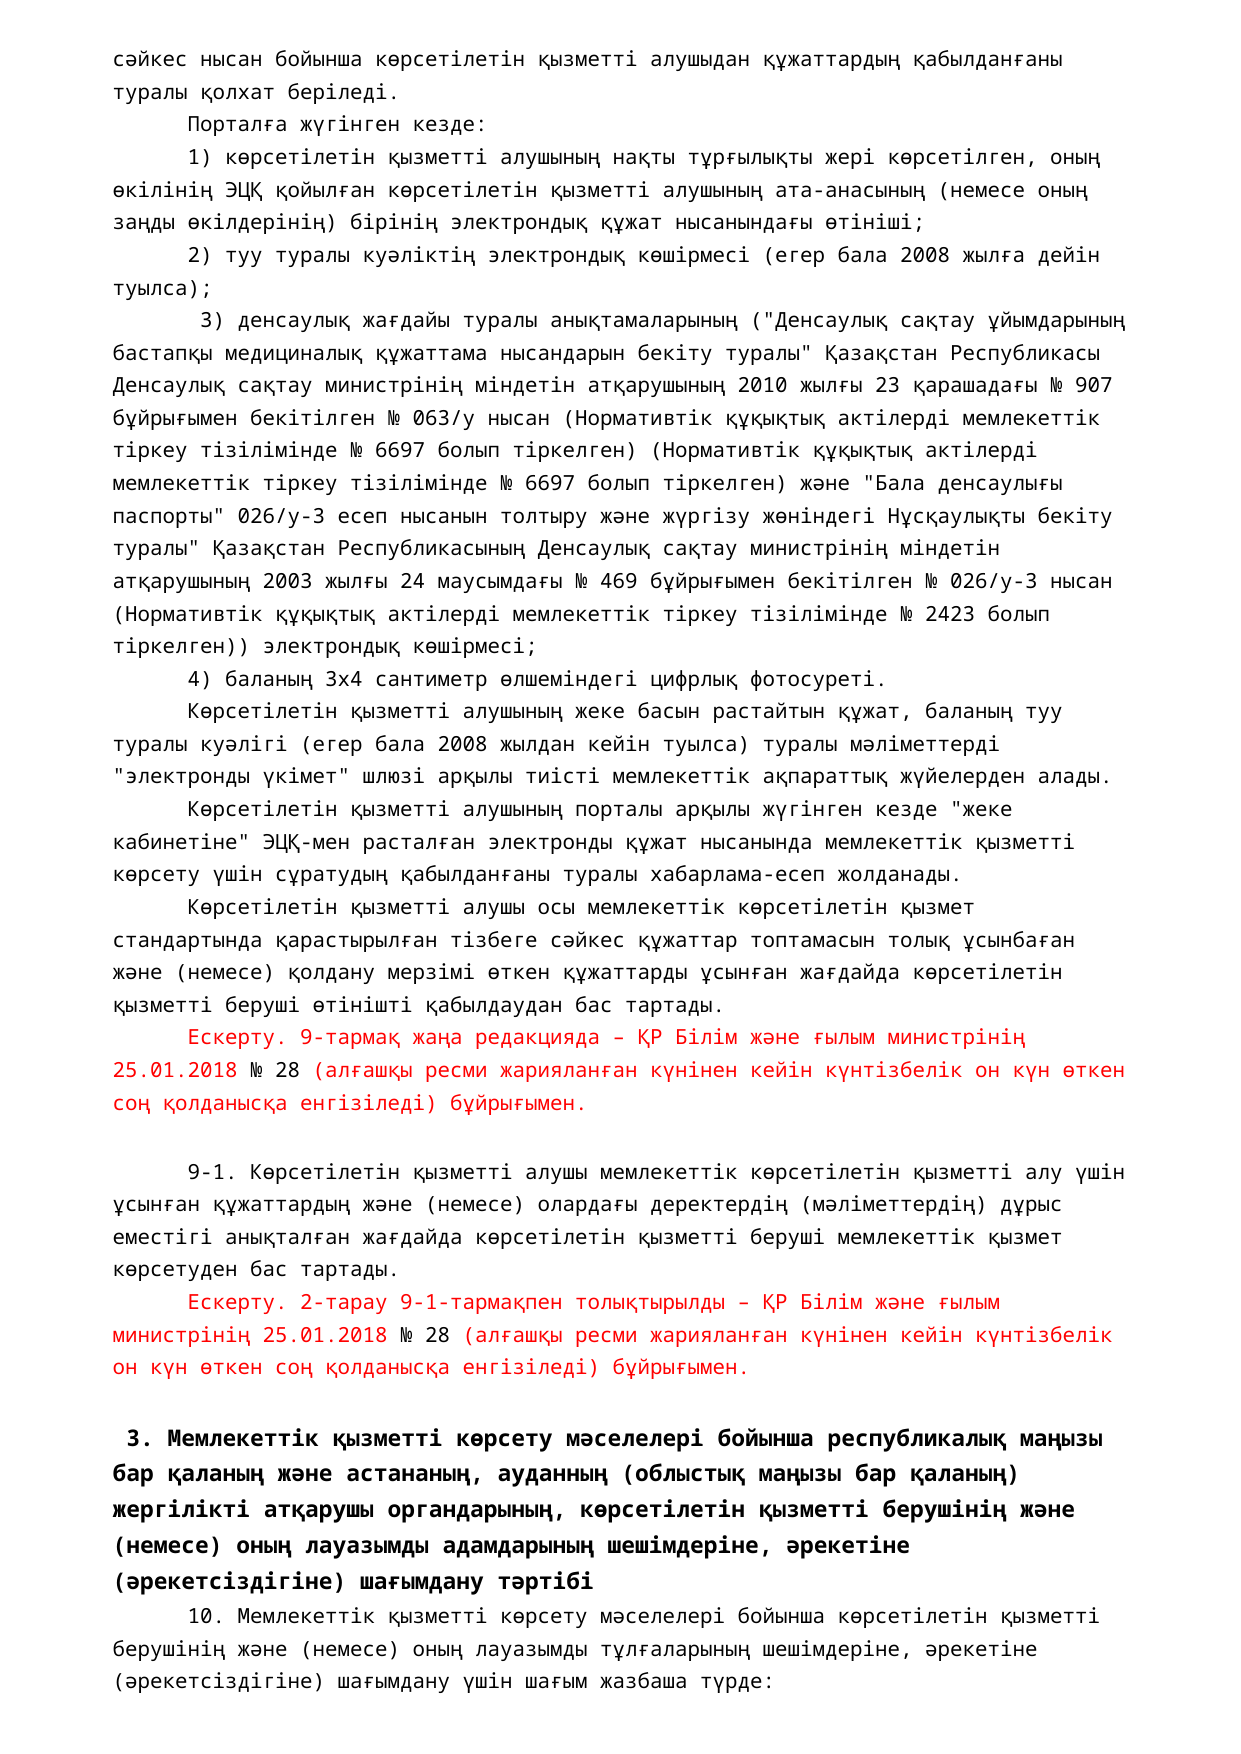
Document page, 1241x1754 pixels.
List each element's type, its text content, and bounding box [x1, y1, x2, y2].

text 3) денсаулық жағдайы туралы анықтамаларының ("Денсаулық сақтау ұйымдарының бастапқы медициналық құжаттама нысандарын бекіту туралы" Қазақстан Республикасы Денсаулық сақтау министрінің міндетін атқарушының 2010 жылғы 23 қарашадағы № 907 бұйрығымен бекітілген № 063/у нысан (Нормативтік құқықтық актілерді мемлекеттік тіркеу тізілімінде № 6697 болып тіркелген) (Нормативтік құқықтық актілерді мемлекеттік тіркеу тізілімінде № 6697 болып тіркелген) және "Бала денсаулығы паспорты" 026/у-3 есеп нысанын толтыру және жүргізу жөніндегі Нұсқаулықты бекіту туралы" Қазақстан Республикасының Денсаулық сақтау министрінің міндетін атқарушының 2003 жылғы 24 маусымдағы № 469 бұйрығымен бекітілген № 026/у-3 нысан (Нормативтік құқықтық актілерді мемлекеттік тіркеу тізілімінде № 2423 болып тіркелген)) электрондық көшірмесі; [112, 305, 1128, 660]
text Ескерту. 2-тарау 9-1-тармақпен толықтырылды – ҚР Білім және ғылым министрінің 25.01.2018 № 28 (алғашқы ресми жарияланған күнінен кейін күнтізбелік он күн өткен соң қолданысқа енгізіледі) бұйрығымен. [112, 1287, 1128, 1417]
text 2) туу туралы куәліктің электрондық көшірмесі (егер бала 2008 жылға дейін туылса); [112, 240, 1128, 301]
text Көрсетілетін қызметті алушының жеке басын растайтын құжат, баланың туу туралы куәлігі (егер бала 2008 жылдан кейін туылса) туралы мәліметтерді "электронды үкімет" шлюзі арқылы тиісті мемлекеттік ақпараттық жүйелерден алады. [112, 696, 1128, 790]
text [112, 44, 1128, 105]
text 4) баланың 3х4 сантиметр өлшеміндегі цифрлық фотосуреті. [112, 664, 1128, 692]
text 3. Мемлекеттік қызметті көрсету мәселелері бойынша республикалық маңызы бар қаланың және астананың, ауданның (облыстық маңызы бар қаланың) жергілікті атқарушы органдарының, көрсетілетін қызметті берушінің және (немесе) оның лауазымды адамдарының шешімдеріне, әрекетіне (әрекетсіздігіне) шағымдану тәртібі [112, 1421, 1128, 1596]
text Көрсетілетін қызметті алушының порталы арқылы жүгінген кезде "жеке кабинетіне" ЭЦҚ-мен расталған электронды құжат нысанында мемлекеттік қызметті көрсету үшін сұратудың қабылданғаны туралы хабарлама-есеп жолданады. [112, 794, 1128, 888]
text Порталға жүгінген кезде: [112, 109, 1128, 138]
text Ескерту. 9-тармақ жаңа редакцияда – ҚР Білім және ғылым министрінің 25.01.2018 № 28 (алғашқы ресми жарияланған күнінен кейін күнтізбелік он күн өткен соң қолданысқа енгізіледі) бұйрығымен. [112, 1022, 1128, 1152]
text Көрсетілетін қызметті алушы осы мемлекеттік көрсетілетін қызмет стандартында қарастырылған тізбеге сәйкес құжаттар топтамасын толық ұсынбаған және (немесе) қолдану мерзімі өткен құжаттарды ұсынған жағдайда көрсетілетін қызметті беруші өтінішті қабылдаудан бас тартады. [112, 892, 1128, 1018]
text 1) көрсетілетін қызметті алушының нақты тұрғылықты жері көрсетілген, оның өкілінің ЭЦҚ қойылған көрсетілетін қызметті алушының ата-анасының (немесе оның заңды өкілдерінің) бірінің электрондық құжат нысанындағы өтініші; [112, 142, 1128, 236]
text 9-1. Көрсетілетін қызметті алушы мемлекеттік көрсетілетін қызметті алу үшін ұсынған құжаттардың және (немесе) олардағы деректердің (мәліметтердің) дұрыс еместігі анықталған жағдайда көрсетілетін қызметті беруші мемлекеттік қызмет көрсетуден бас тартады. [112, 1157, 1128, 1283]
text 10. Мемлекеттік қызметті көрсету мәселелері бойынша көрсетілетін қызметті берушінің және (немесе) оның лауазымды тұлғаларының шешімдеріне, әрекетіне (әрекетсіздігіне) шағымдану үшін шағым жазбаша түрде: [112, 1601, 1128, 1695]
